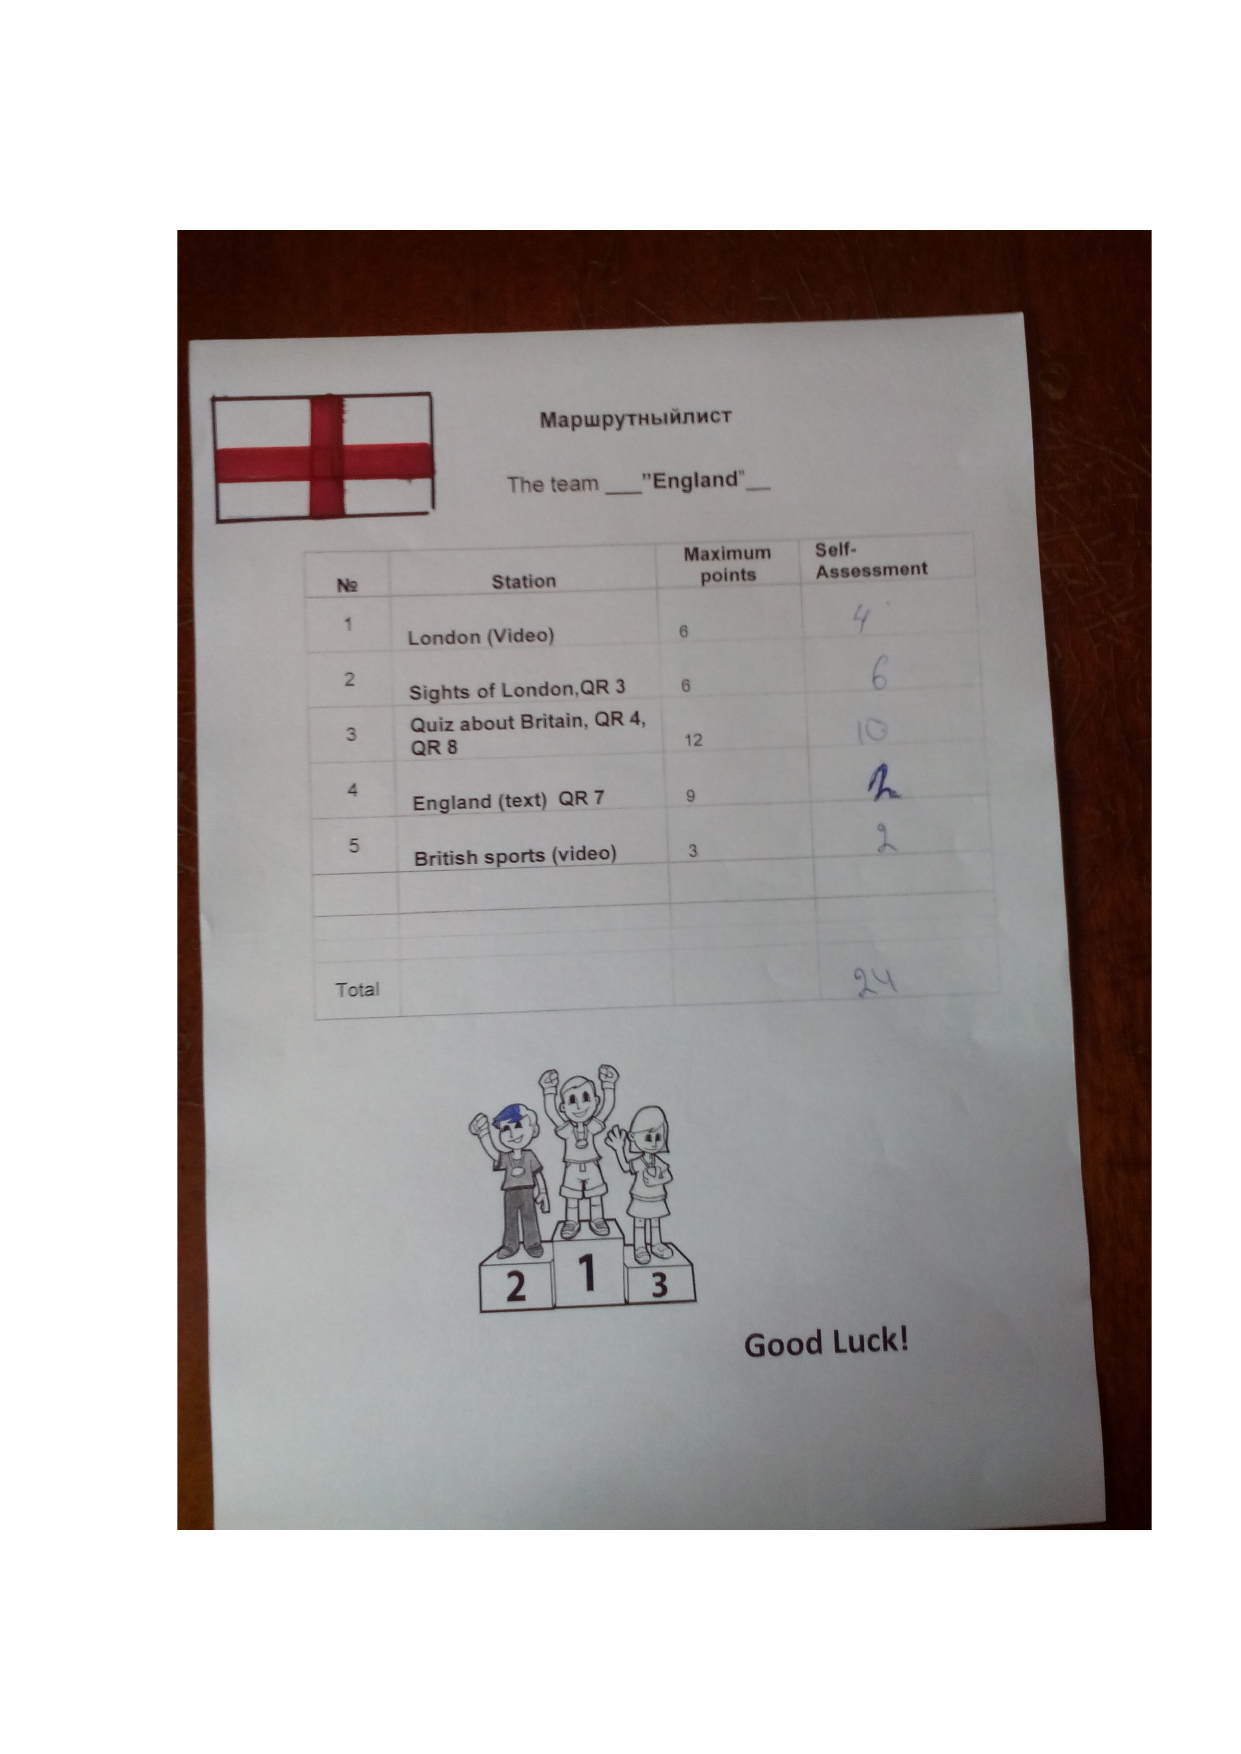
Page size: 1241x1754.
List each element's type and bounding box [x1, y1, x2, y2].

picture [177, 230, 1152, 1530]
